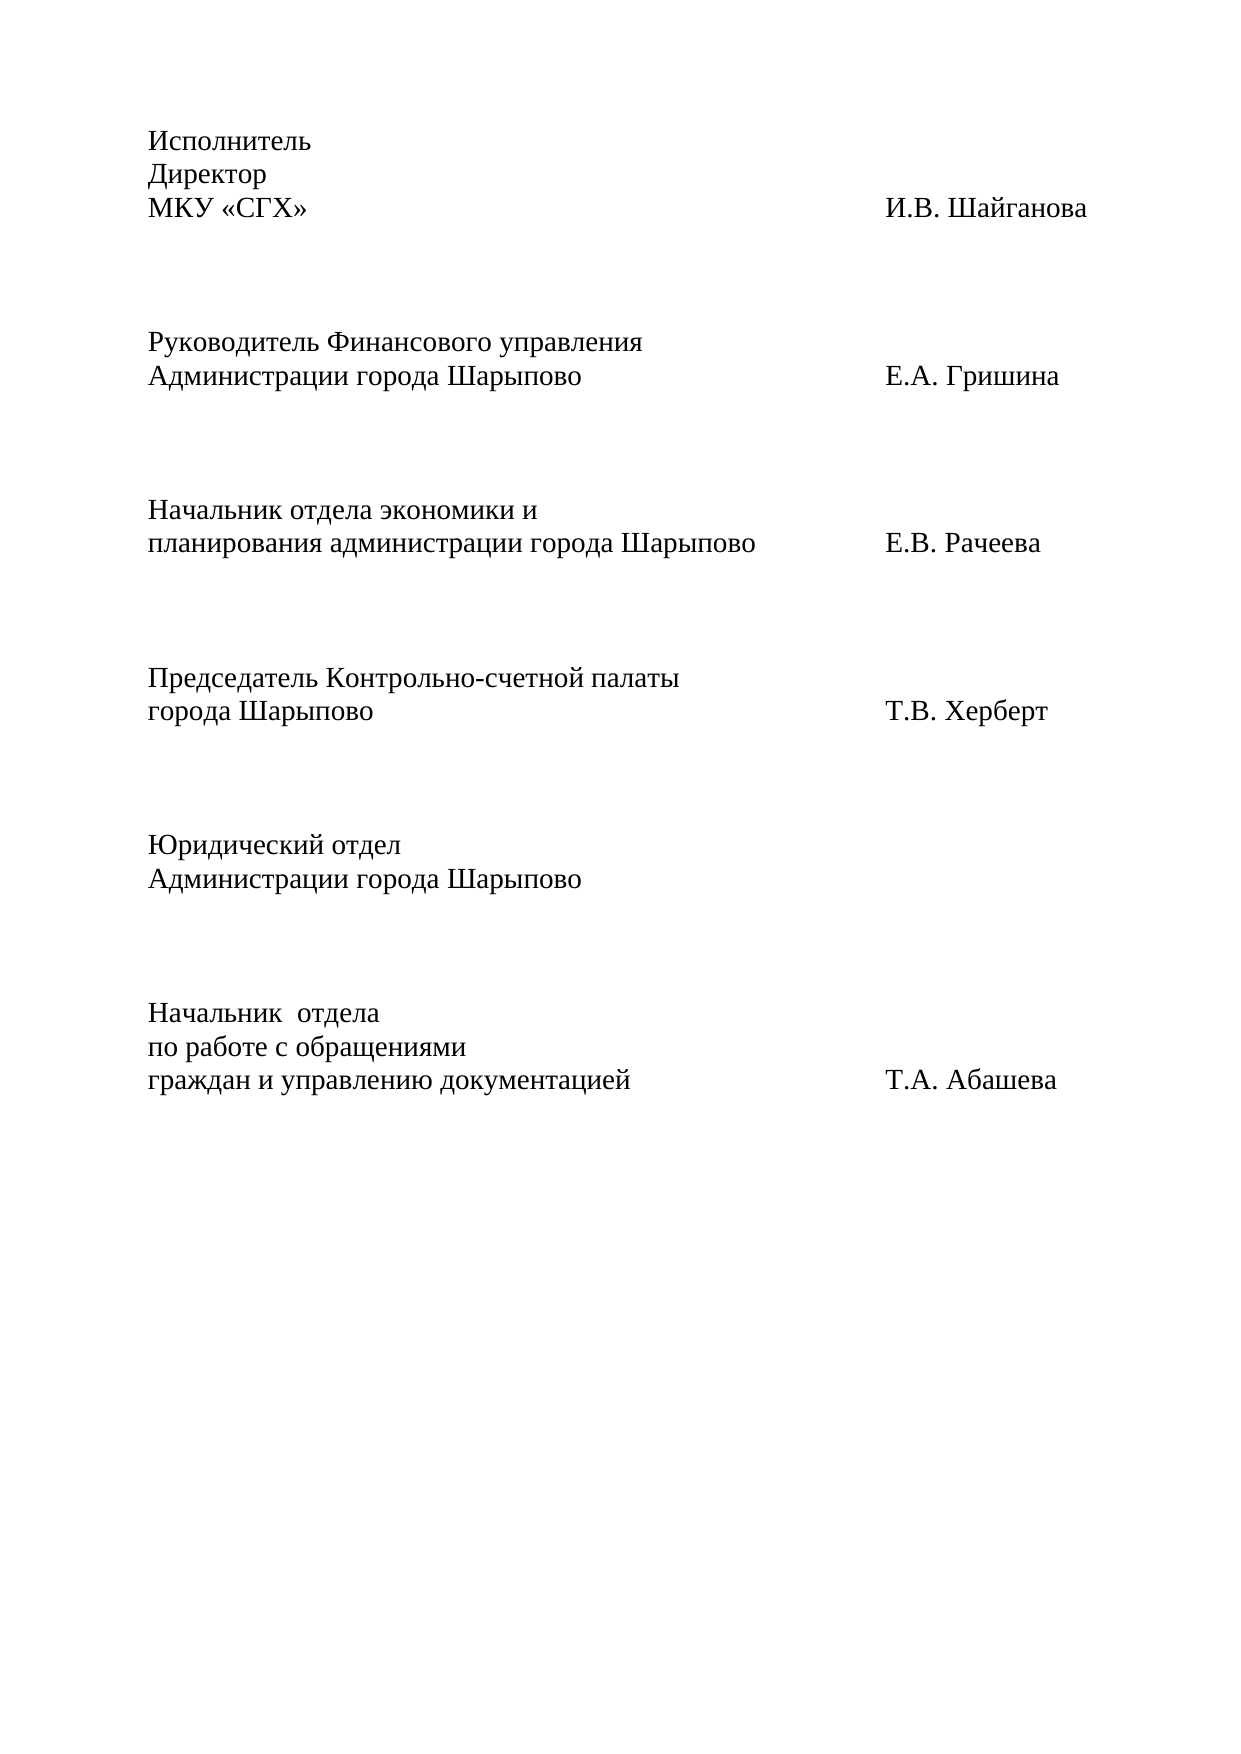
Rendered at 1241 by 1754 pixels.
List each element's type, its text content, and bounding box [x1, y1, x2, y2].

text Юридический отдел [148, 827, 1152, 861]
text Администрации города Шарыпово [148, 861, 1152, 894]
text Начальник отдела экономики и [148, 492, 1152, 526]
text Администрации города Шарыпово Е.А. Гришина [148, 358, 1152, 391]
text по работе с обращениями [148, 1029, 1152, 1062]
text МКУ «СГХ» И.В. Шайганова [148, 190, 1152, 224]
text Председатель Контрольно-счетной палаты [148, 660, 1152, 693]
text Начальник отдела [148, 995, 1152, 1029]
text Руководитель Финансового управления [148, 324, 1152, 358]
text Директор [148, 157, 1152, 190]
text города Шарыпово Т.В. Херберт [148, 693, 1152, 727]
text Исполнитель [148, 123, 1152, 157]
text планирования администрации города Шарыпово Е.В. Рачеева [148, 526, 1152, 559]
text граждан и управлению документацией Т.А. Абашева [148, 1062, 1152, 1096]
